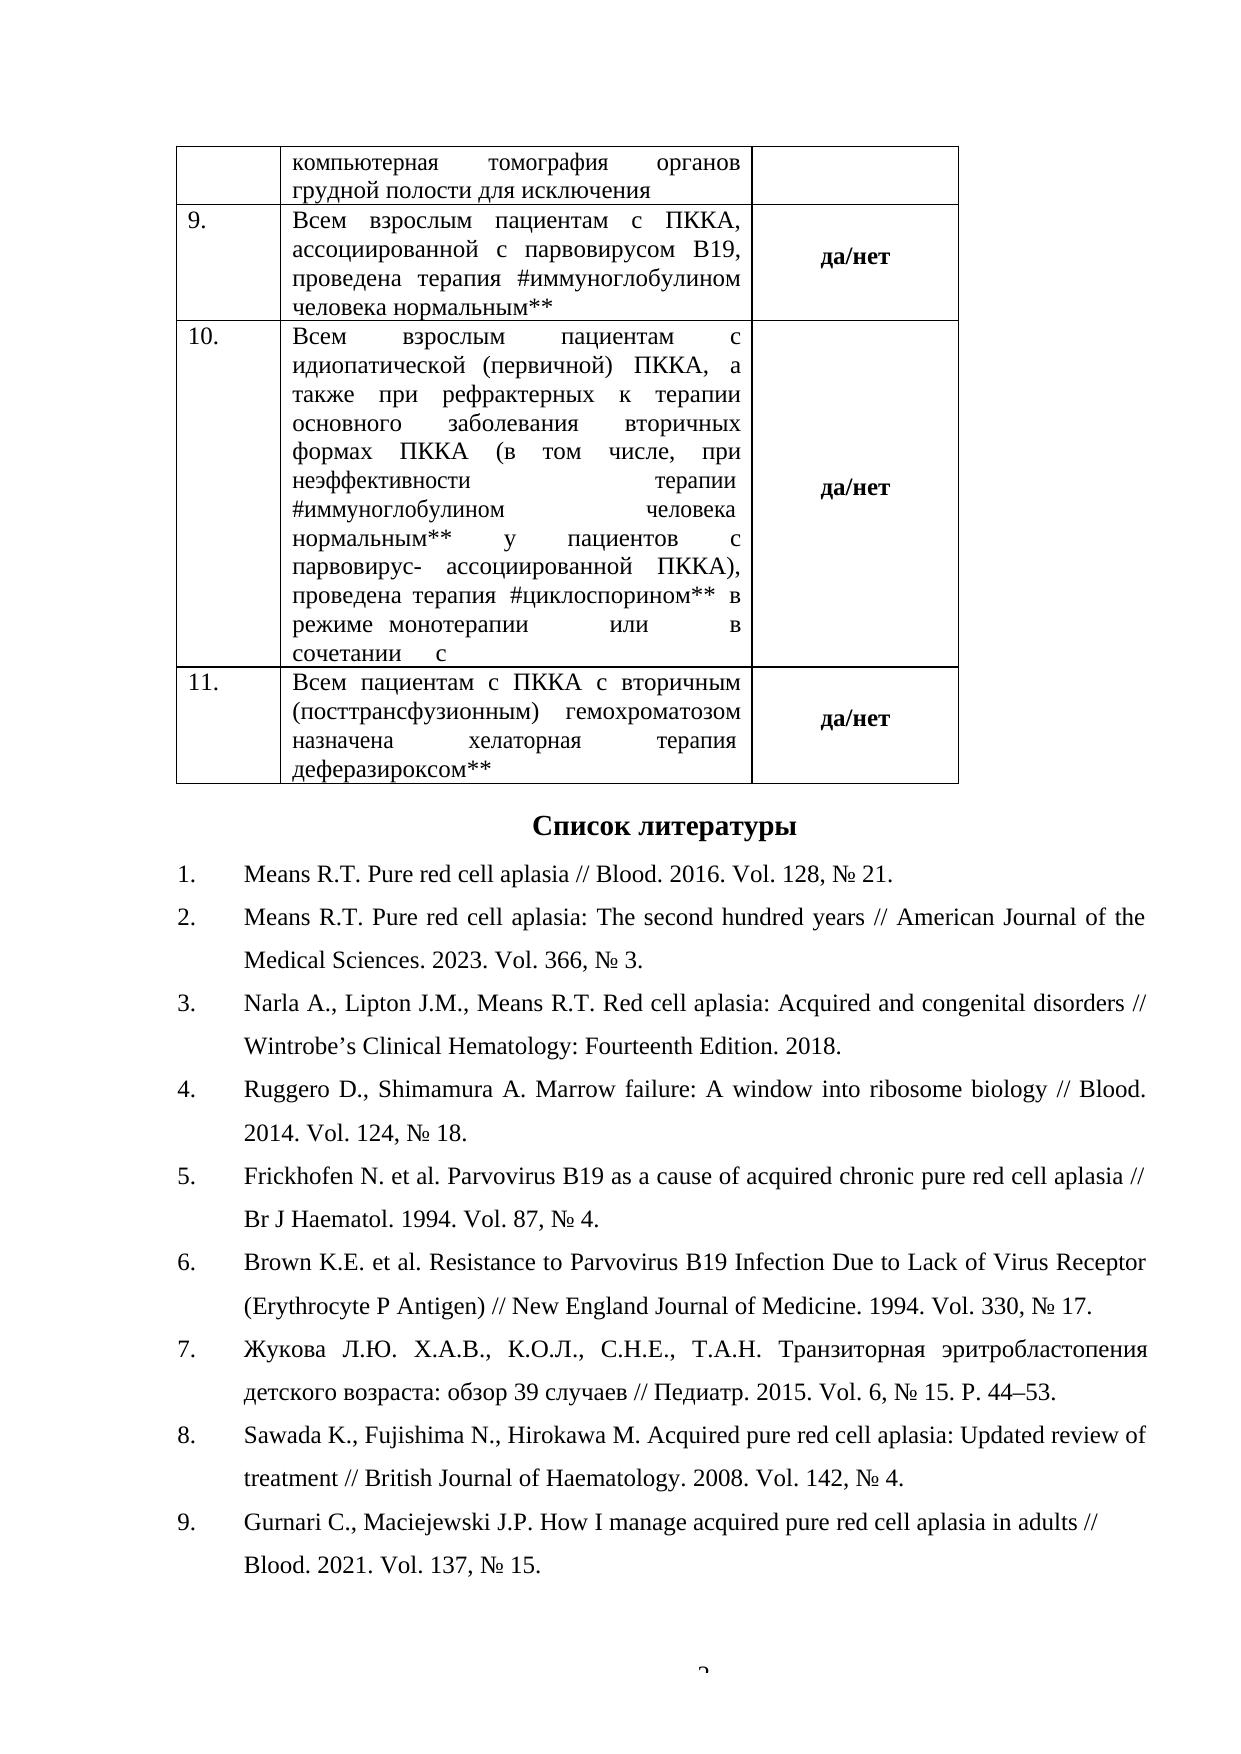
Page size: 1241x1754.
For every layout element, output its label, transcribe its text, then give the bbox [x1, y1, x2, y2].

table_cell да/нет [753, 321, 958, 666]
table_cell да/нет [753, 668, 958, 783]
list Жукова Л.Ю. Х.А.В., К.О.Л., С.Н.Е., Т.А.Н. Транзиторная эритробластопения детского возраста: обзор 39 случаев // Педиатр. 2015. Vol. 6, № 15. P. 44–53. [177, 1334, 1152, 1406]
table_cell Всем пациентам с ПККА с вторичным (посттрансфузионным) гемохроматозом назначена хелаторная терапия деферазироксом** [281, 668, 751, 783]
list Sawada K., Fujishima N., Hirokawa M. Acquired pure red cell aplasia: Updated review of treatment // British Journal of Haematology. 2008. Vol. 142, № 4. [177, 1420, 1152, 1492]
table_cell да/нет [753, 205, 958, 320]
table_header [177, 147, 280, 204]
subtitle Список литературы [531, 808, 798, 842]
table_cell Всем взрослым пациентам с ПККА, ассоциированной с парвовирусом В19, проведена терапия #иммуноглобулином человека нормальным** [281, 205, 751, 320]
list Ruggero D., Shimamura A. Marrow failure: A window into ribosome biology // Blood. 2014. Vol. 124, № 18. [177, 1074, 1152, 1147]
table_header компьютерная томография органов грудной полости для исключения тимомы [281, 147, 751, 204]
table_cell Всем взрослым пациентам с идиопатической (первичной) ПККА, а также при рефрактерных к терапии основного заболевания вторичных формах ПККА (в том числе, при неэффективности терапии #иммуноглобулином человека нормальным** у пациентов с парвовирус- ассоциированной ПККА), проведена терапия #циклоспорином** в режиме монотерапии или в сочетании с #преднизолоном** [281, 321, 751, 666]
list Means R.T. Pure red cell aplasia // Blood. 2016. Vol. 128, № 21. [177, 859, 1163, 887]
list Means R.T. Pure red cell aplasia: The second hundred years // American Journal of the Medical Sciences. 2023. Vol. 366, № 3. [177, 902, 1152, 974]
table_cell 11. [177, 668, 280, 783]
list Brown K.E. et al. Resistance to Parvovirus B19 Infection Due to Lack of Virus Receptor (Erythrocyte P Antigen) // New England Journal of Medicine. 1994. Vol. 330, № 17. [177, 1247, 1152, 1319]
table_cell 10. [177, 321, 280, 666]
list Gurnari C., Maciejewski J.P. How I manage acquired pure red cell aplasia in adults // Blood. 2021. Vol. 137, № 15. [177, 1507, 1149, 1578]
table_cell 9. [177, 205, 280, 320]
list Narla A., Lipton J.M., Means R.T. Red cell aplasia: Acquired and congenital disorders // Wintrobe’s Clinical Hematology: Fourteenth Edition. 2018. [177, 988, 1152, 1060]
table_header [753, 147, 958, 204]
list Frickhofen N. et al. Parvovirus B19 as a cause of acquired chronic pure red cell aplasia // Br J Haematol. 1994. Vol. 87, № 4. [177, 1161, 1152, 1233]
